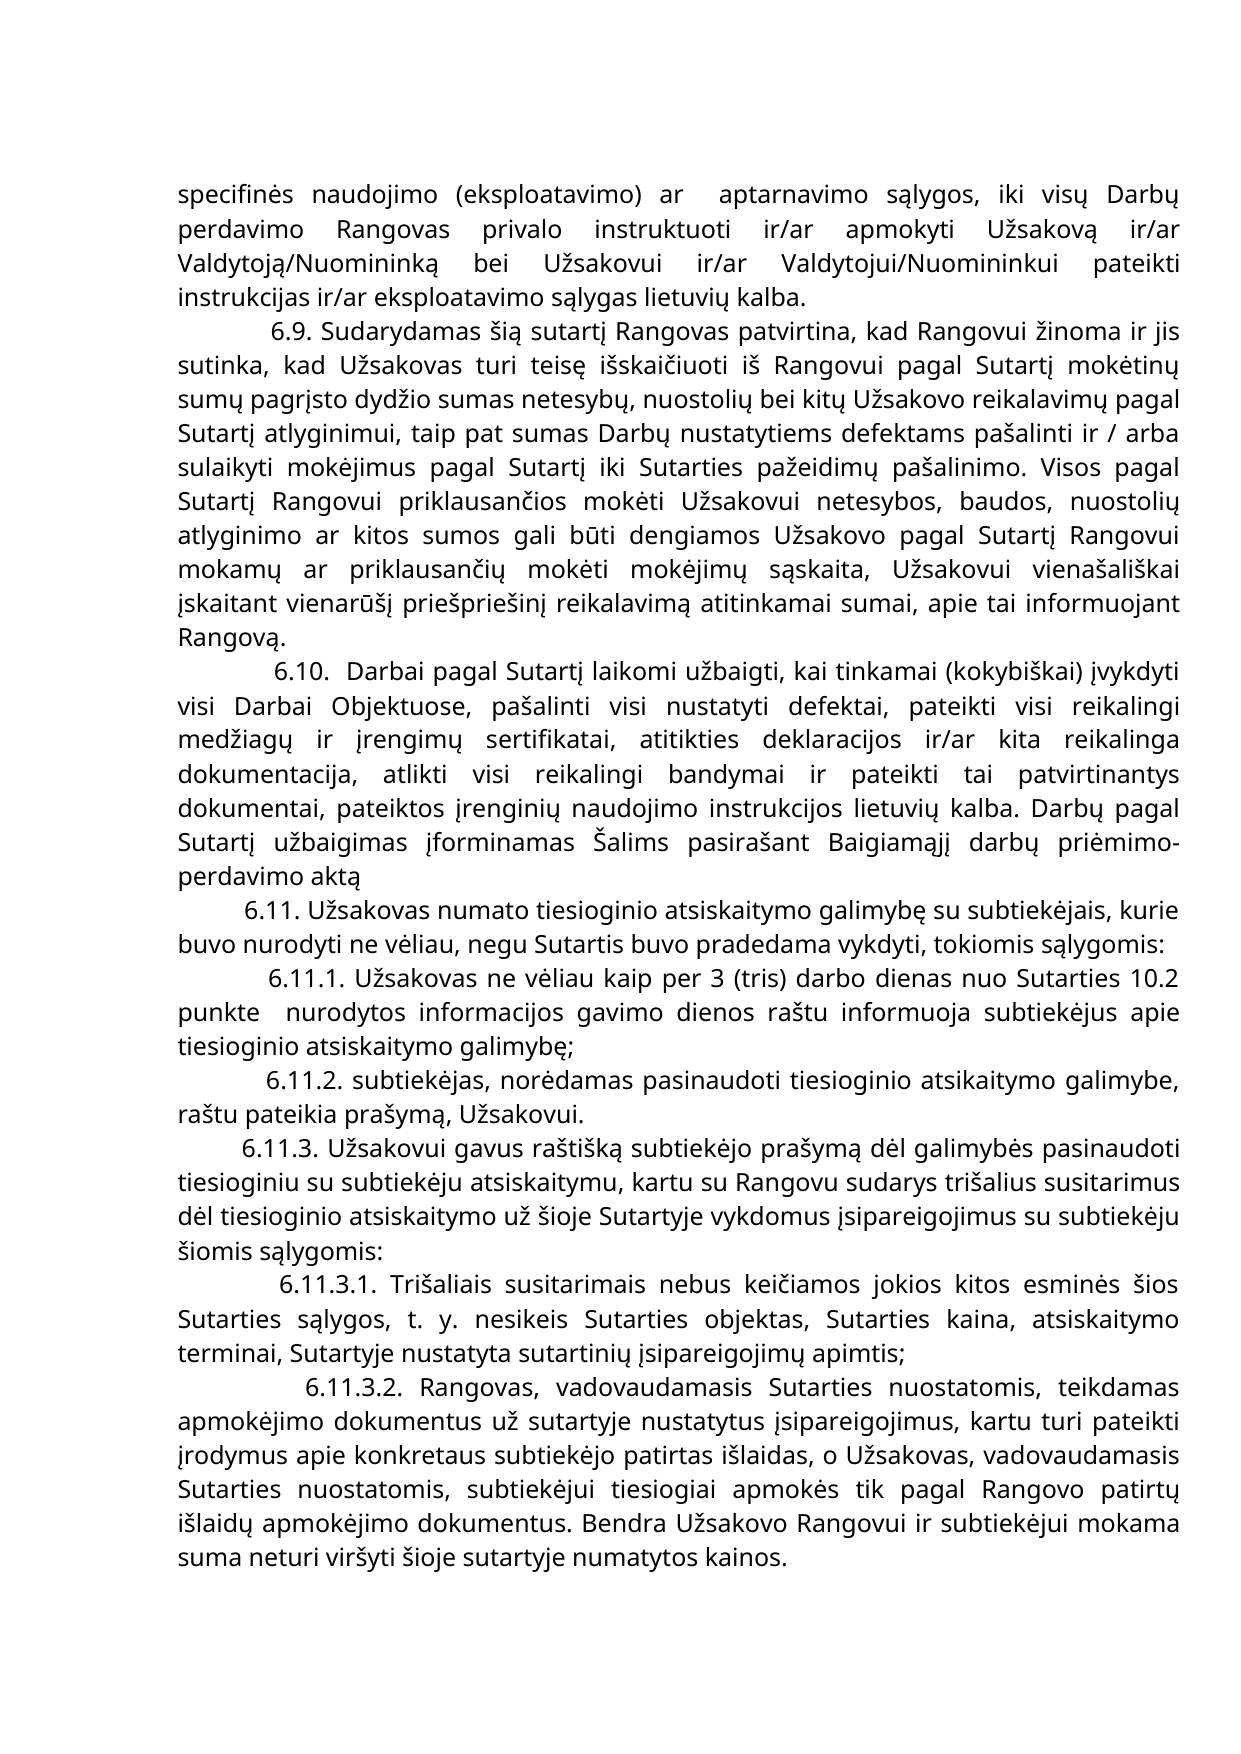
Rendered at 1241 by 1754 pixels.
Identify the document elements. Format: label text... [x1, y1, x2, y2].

text 6.11.2. subtiekėjas, norėdamas pasinaudoti tiesioginio atsikaitymo galimybe, raštu pateikia prašymą, Užsakovui. [177, 1063, 1181, 1131]
text 6.9. Sudarydamas šią sutartį Rangovas patvirtina, kad Rangovui žinoma ir jis sutinka, kad Užsakovas turi teisę išskaičiuoti iš Rangovui pagal Sutartį mokėtinų sumų pagrįsto dydžio sumas netesybų, nuostolių bei kitų Užsakovo reikalavimų pagal Sutartį atlyginimui, taip pat sumas Darbų nustatytiems defektams pašalinti ir / arba sulaikyti mokėjimus pagal Sutartį iki Sutarties pažeidimų pašalinimo. Visos pagal Sutartį Rangovui priklausančios mokėti Užsakovui netesybos, baudos, nuostolių atlyginimo ar kitos sumos gali būti dengiamos Užsakovo pagal Sutartį Rangovui mokamų ar priklausančių mokėti mokėjimų sąskaita, Užsakovui vienašališkai įskaitant vienarūšį priešpriešinį reikalavimą atitinkamai sumai, apie tai informuojant Rangovą. [177, 313, 1181, 654]
text 6.11.1. Užsakovas ne vėliau kaip per 3 (tris) darbo dienas nuo Sutarties 10.2 punkte nurodytos informacijos gavimo dienos raštu informuoja subtiekėjus apie tiesioginio atsiskaitymo galimybę; [177, 961, 1181, 1063]
text 6.10. Darbai pagal Sutartį laikomi užbaigti, kai tinkamai (kokybiškai) įvykdyti visi Darbai Objektuose, pašalinti visi nustatyti defektai, pateikti visi reikalingi medžiagų ir įrengimų sertifikatai, atitikties deklaracijos ir/ar kita reikalinga dokumentacija, atlikti visi reikalingi bandymai ir pateikti tai patvirtinantys dokumentai, pateiktos įrenginių naudojimo instrukcijos lietuvių kalba. Darbų pagal Sutartį užbaigimas įforminamas Šalims pasirašant Baigiamąjį darbų priėmimo-perdavimo aktą [177, 654, 1181, 892]
text 6.11.3.2. Rangovas, vadovaudamasis Sutarties nuostatomis, teikdamas apmokėjimo dokumentus už sutartyje nustatytus įsipareigojimus, kartu turi pateikti įrodymus apie konkretaus subtiekėjo patirtas išlaidas, o Užsakovas, vadovaudamasis Sutarties nuostatomis, subtiekėjui tiesiogiai apmokės tik pagal Rangovo patirtų išlaidų apmokėjimo dokumentus. Bendra Užsakovo Rangovui ir subtiekėjui mokama suma neturi viršyti šioje sutartyje numatytos kainos. [177, 1369, 1181, 1574]
text 6.11.3.1. Trišaliais susitarimais nebus keičiamos jokios kitos esminės šios Sutarties sąlygos, t. y. nesikeis Sutarties objektas, Sutarties kaina, atsiskaitymo terminai, Sutartyje nustatyta sutartinių įsipareigojimų apimtis; [177, 1267, 1181, 1369]
text 6.11.3. Užsakovui gavus raštišką subtiekėjo prašymą dėl galimybės pasinaudoti tiesioginiu su subtiekėju atsiskaitymu, kartu su Rangovu sudarys trišalius susitarimus dėl tiesioginio atsiskaitymo už šioje Sutartyje vykdomus įsipareigojimus su subtiekėju šiomis sąlygomis: [177, 1131, 1181, 1267]
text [177, 177, 1181, 313]
text 6.11. Užsakovas numato tiesioginio atsiskaitymo galimybę su subtiekėjais, kurie buvo nurodyti ne vėliau, negu Sutartis buvo pradedama vykdyti, tokiomis sąlygomis: [177, 892, 1181, 961]
